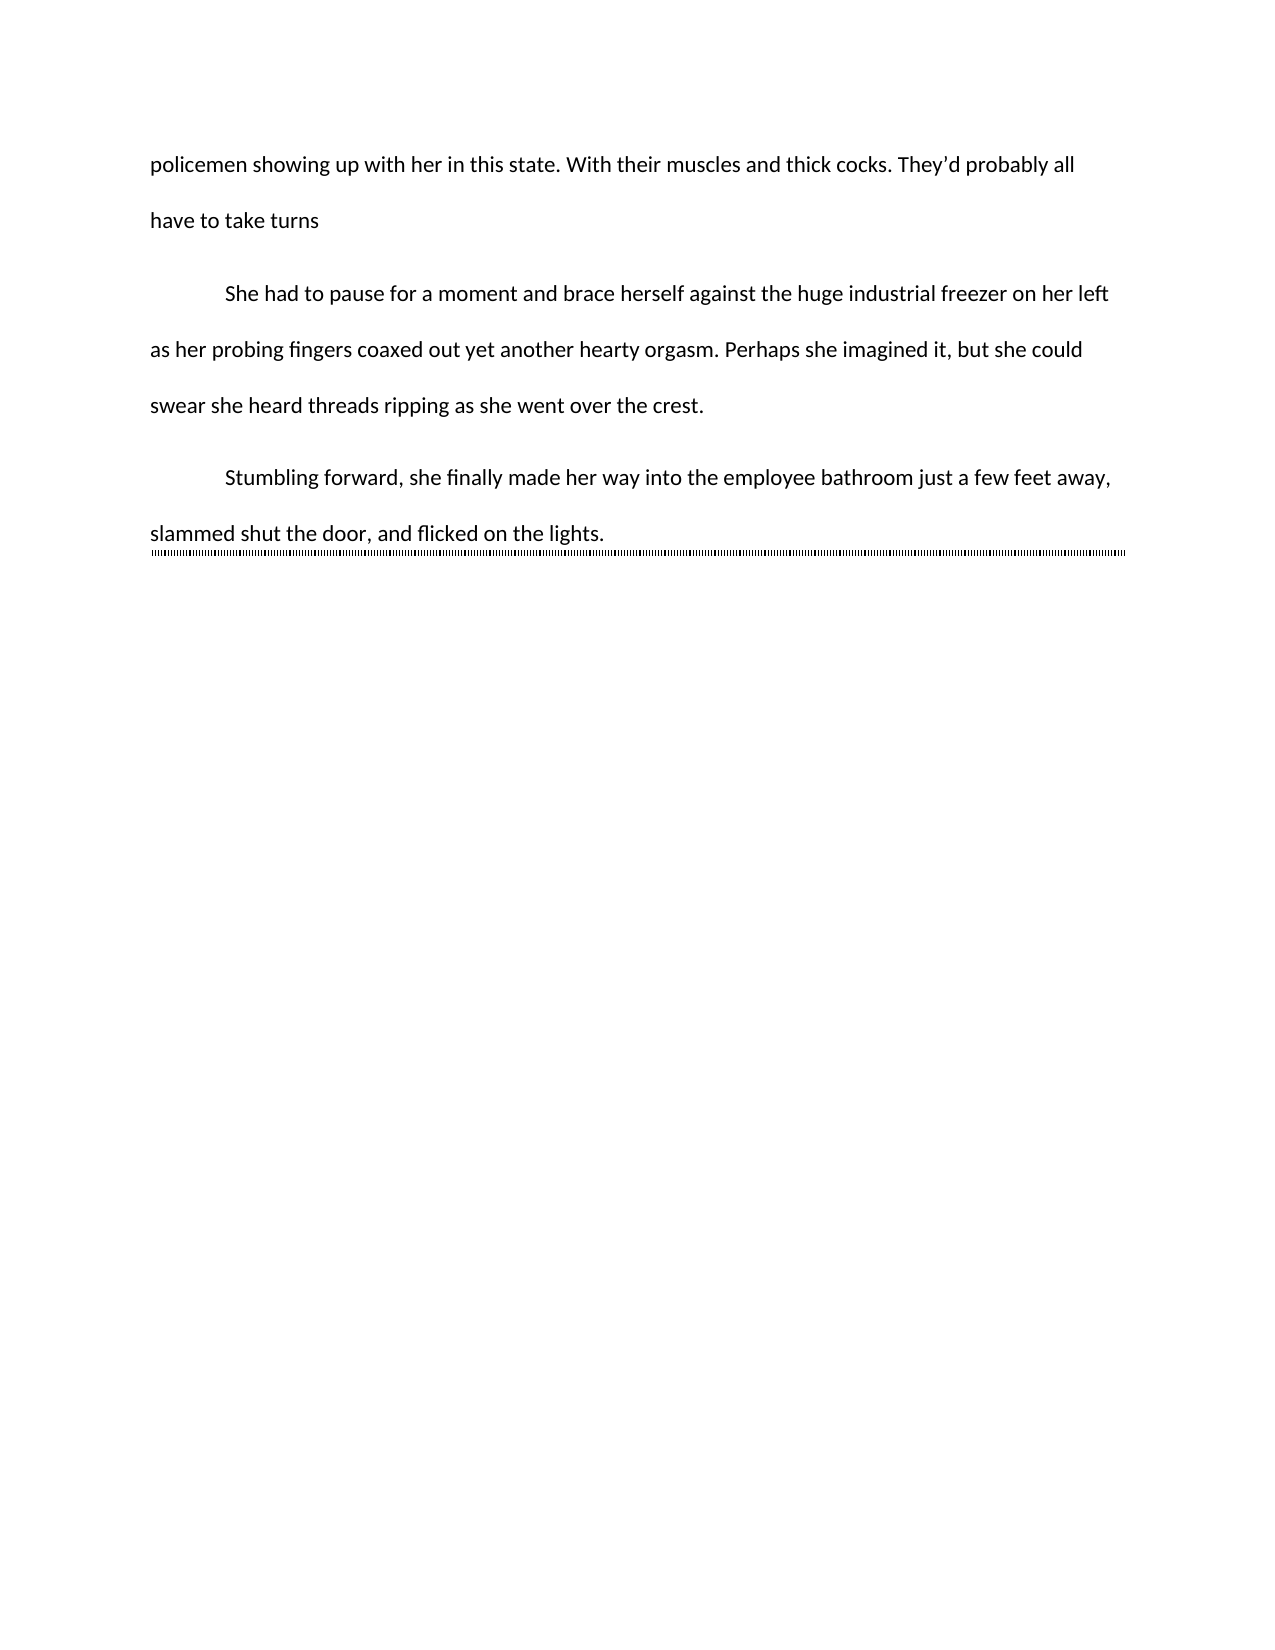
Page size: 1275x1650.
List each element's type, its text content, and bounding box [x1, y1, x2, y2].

text Stumbling forward, she finally made her way into the employee bathroom just a few feet away, slammed shut the door, and flicked on the lights. [150, 463, 1125, 556]
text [150, 150, 1125, 234]
text She had to pause for a moment and brace herself against the huge industrial freezer on her left as her probing fingers coaxed out yet another hearty orgasm. Perhaps she imagined it, but she could swear she heard threads ripping as she went over the crest. [150, 279, 1125, 419]
